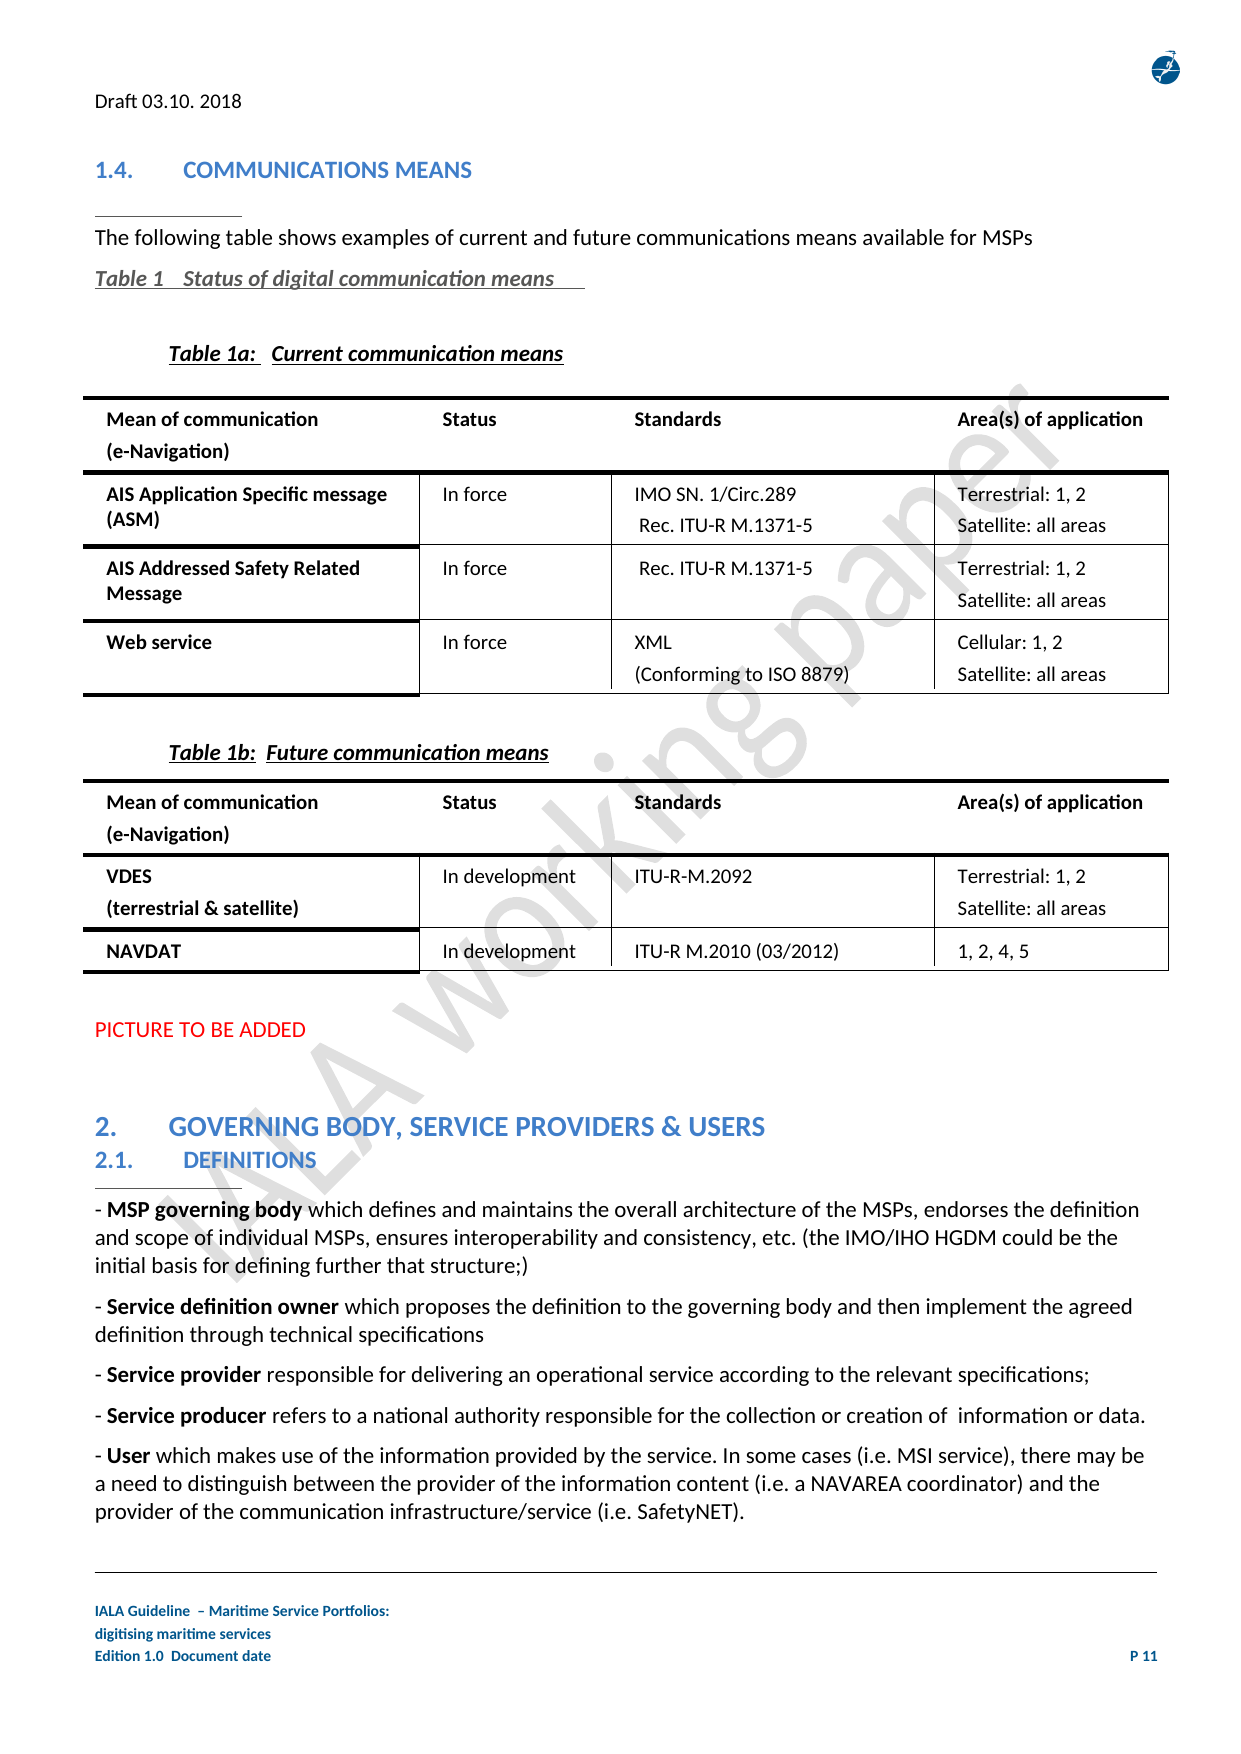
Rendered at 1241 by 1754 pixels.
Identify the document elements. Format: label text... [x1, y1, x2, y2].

table_cell Terrestrial: 1, 2 Satellite: all areas [935, 475, 1168, 544]
table_cell ITU-R-M.2092 [612, 857, 934, 927]
subtitle Definitions [94, 1144, 1157, 1174]
table_header Status [419, 783, 611, 853]
table_cell NAVDAT [83, 932, 419, 969]
table_cell 1, 2, 4, 5 [935, 928, 1168, 969]
table_cell AIS Addressed Safety Related Message [83, 549, 419, 618]
table_cell AIS Application Specific message (ASM) [83, 475, 419, 544]
table_header Mean of communication (e-Navigation) [83, 783, 419, 853]
table_cell Terrestrial: 1, 2 Satellite: all areas [935, 545, 1168, 618]
text - Service producer refers to a national authority responsible for the collection or creation of information or data. [94, 1401, 1157, 1429]
subtitle Governing body, SERVICE PROVIDERS & USERS [94, 1108, 1157, 1144]
text The following table shows examples of current and future communications means available for MSPs [94, 223, 1157, 251]
text Table 1a: Current communication means [94, 339, 1157, 368]
table_header Area(s) of application [935, 400, 1169, 470]
table_cell Cellular: 1, 2 Satellite: all areas [935, 620, 1168, 693]
table_header Standards [611, 400, 934, 470]
table_cell VDES (terrestrial & satellite) [83, 857, 419, 927]
table_header Mean of communication (e-Navigation) [83, 400, 419, 470]
text Status of digital communication means [94, 264, 1157, 292]
table_cell IMO SN. 1/Circ.289 Rec. ITU-R M.1371-5 [612, 475, 934, 544]
table_cell In force [420, 545, 611, 618]
table_cell ITU-R M.2010 (03/2012) [611, 928, 934, 969]
table_cell In development [420, 857, 611, 927]
table_cell Terrestrial: 1, 2 Satellite: all areas [935, 857, 1168, 927]
text - Service definition owner which proposes the definition to the governing body and then implement the agreed definition through technical specifications [94, 1292, 1157, 1348]
text PICTURE TO BE ADDED [94, 1015, 1157, 1043]
table_cell In force [420, 620, 611, 693]
table_cell XML (Conforming to ISO 8879) [611, 620, 934, 693]
table_header Standards [611, 783, 934, 853]
table_cell In development [420, 928, 611, 969]
table_cell Web service [83, 623, 419, 693]
text - User which makes use of the information provided by the service. In some cases (i.e. MSI service), there may be a need to distinguish between the provider of the information content (i.e. a NAVAREA coordinator) and the provider of the communication infrastructure/service (i.e. SafetyNET). [94, 1441, 1157, 1526]
subtitle Communications Means [94, 154, 1157, 184]
picture [1120, 0, 1239, 119]
text - MSP governing body which defines and maintains the overall architecture of the MSPs, endorses the definition and scope of individual MSPs, ensures interoperability and consistency, etc. (the IMO/IHO HGDM could be the initial basis for defining further that structure;) [94, 1195, 1157, 1279]
table_cell Rec. ITU-R M.1371-5 [612, 545, 934, 618]
table_header Status [419, 400, 611, 470]
text Table 1b: Future communication means [94, 738, 1157, 766]
text - Service provider responsible for delivering an operational service according to the relevant specifications; [94, 1360, 1157, 1388]
table_cell In force [420, 475, 611, 544]
table_header Area(s) of application [935, 783, 1169, 853]
